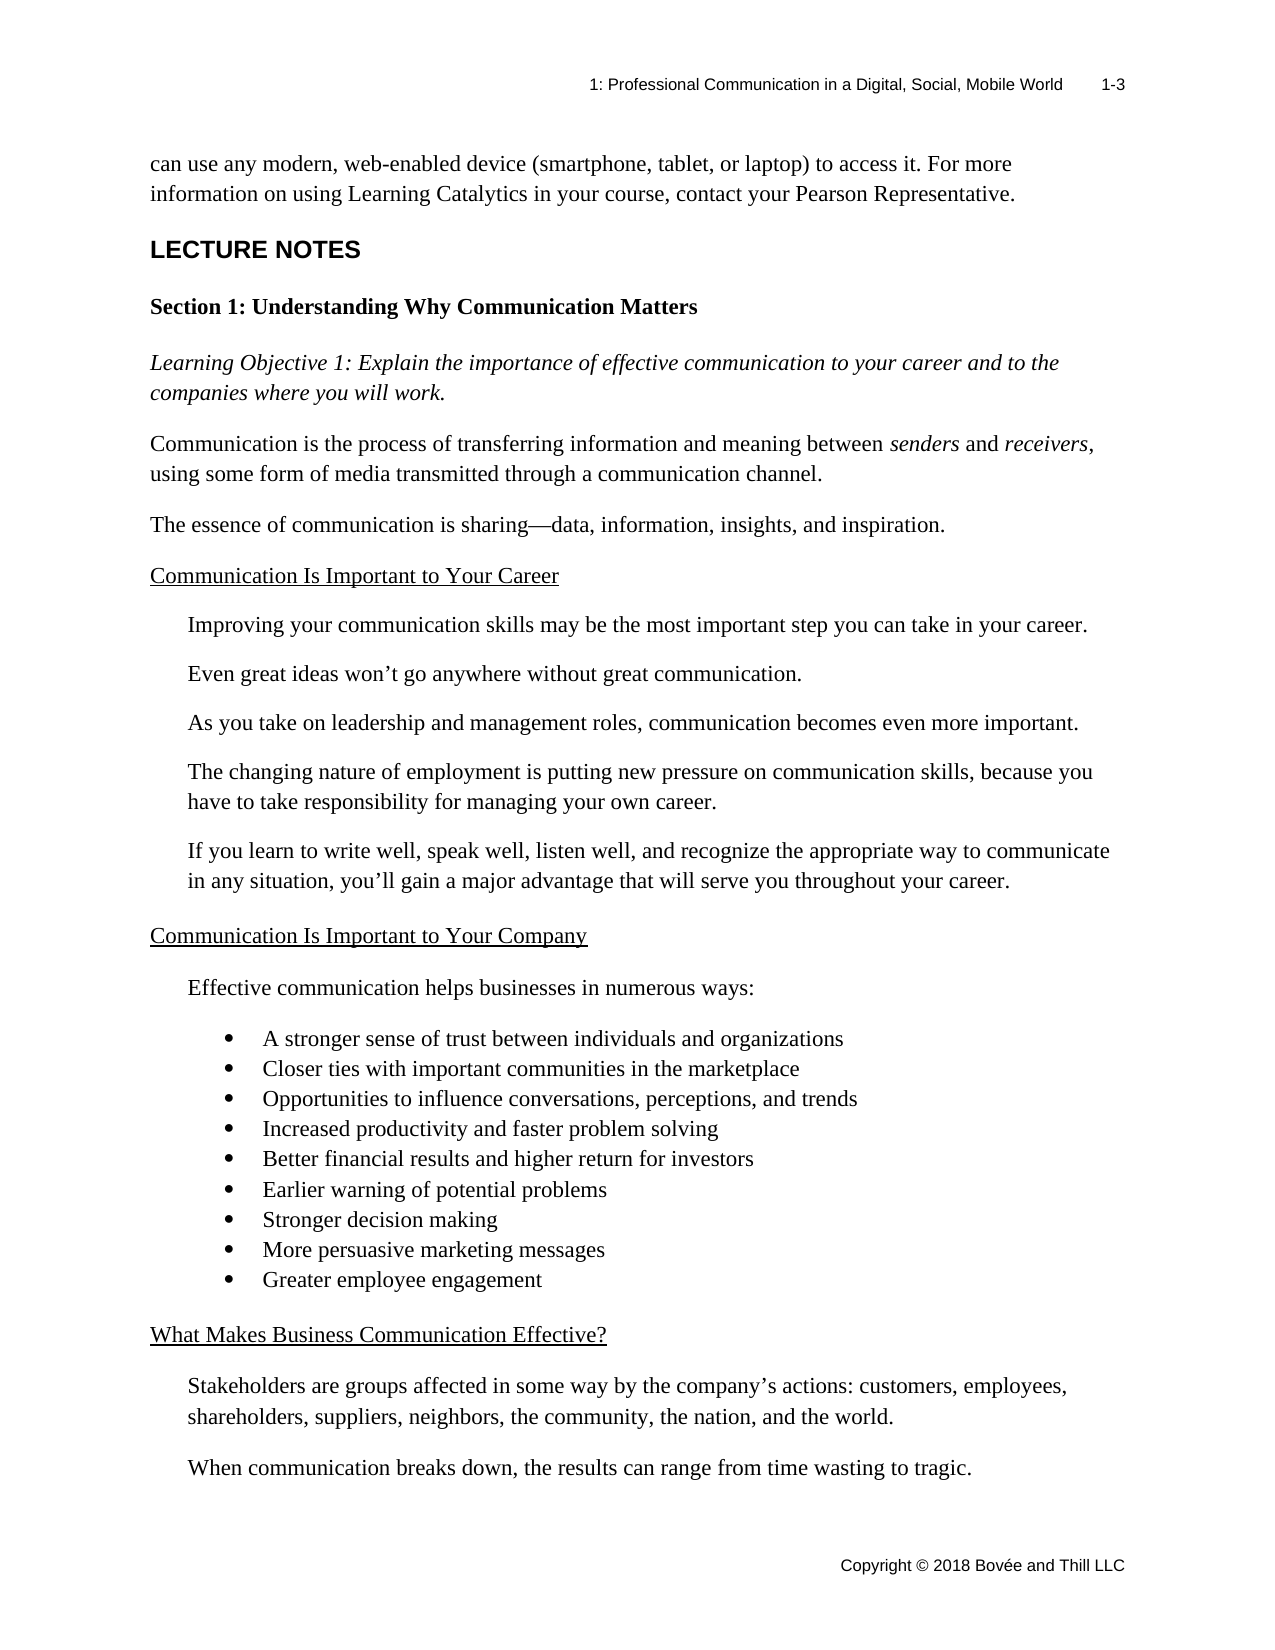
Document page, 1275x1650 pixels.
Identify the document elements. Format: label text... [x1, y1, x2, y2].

text Increased productivity and faster problem solving [225, 1115, 1125, 1142]
text Learning Objective 1: Explain the importance of effective communication to your career and to the companies where you will work. [150, 349, 1125, 405]
text Better financial results and higher return for investors [225, 1146, 1125, 1172]
text Section 1: Understanding Why Communication Matters [150, 293, 1125, 320]
subtitle LECTURE NOTES [150, 235, 1125, 264]
text The changing nature of employment is putting new pressure on communication skills, because you have to take responsibility for managing your own career. [187, 758, 1125, 814]
text Effective communication helps businesses in numerous ways: [187, 974, 1125, 1000]
text Communication Is Important to Your Career [150, 562, 1125, 588]
text What Makes Business Communication Effective? [150, 1322, 1125, 1348]
text The essence of communication is sharing—data, information, insights, and inspiration. [150, 511, 1125, 537]
text More persuasive marketing messages [225, 1236, 1125, 1262]
text When communication breaks down, the results can range from time wasting to tragic. [187, 1454, 1125, 1480]
text If you learn to write well, speak well, listen well, and recognize the appropriate way to communicate in any situation, you’ll gain a major advantage that will serve you throughout your career. [187, 837, 1125, 894]
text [150, 150, 1125, 207]
text Stakeholders are groups affected in some way by the company’s actions: customers, employees, shareholders, suppliers, neighbors, the community, the nation, and the world. [187, 1373, 1125, 1429]
text Greater employee engagement [225, 1266, 1125, 1293]
text Opportunities to influence conversations, perceptions, and trends [225, 1085, 1125, 1111]
text Communication is the process of transferring information and meaning between senders and receivers, using some form of media transmitted through a communication channel. [150, 430, 1125, 486]
text Earlier warning of potential problems [225, 1176, 1125, 1202]
text Improving your communication skills may be the most important step you can take in your career. [187, 611, 1125, 637]
text Communication Is Important to Your Company [150, 923, 1125, 949]
text Closer ties with important communities in the marketplace [225, 1055, 1125, 1081]
text Even great ideas won’t go anywhere without great communication. [187, 660, 1125, 686]
text A stronger sense of trust between individuals and organizations [225, 1025, 1125, 1051]
text Stronger decision making [225, 1206, 1125, 1232]
text As you take on leadership and management roles, communication becomes even more important. [187, 709, 1125, 735]
